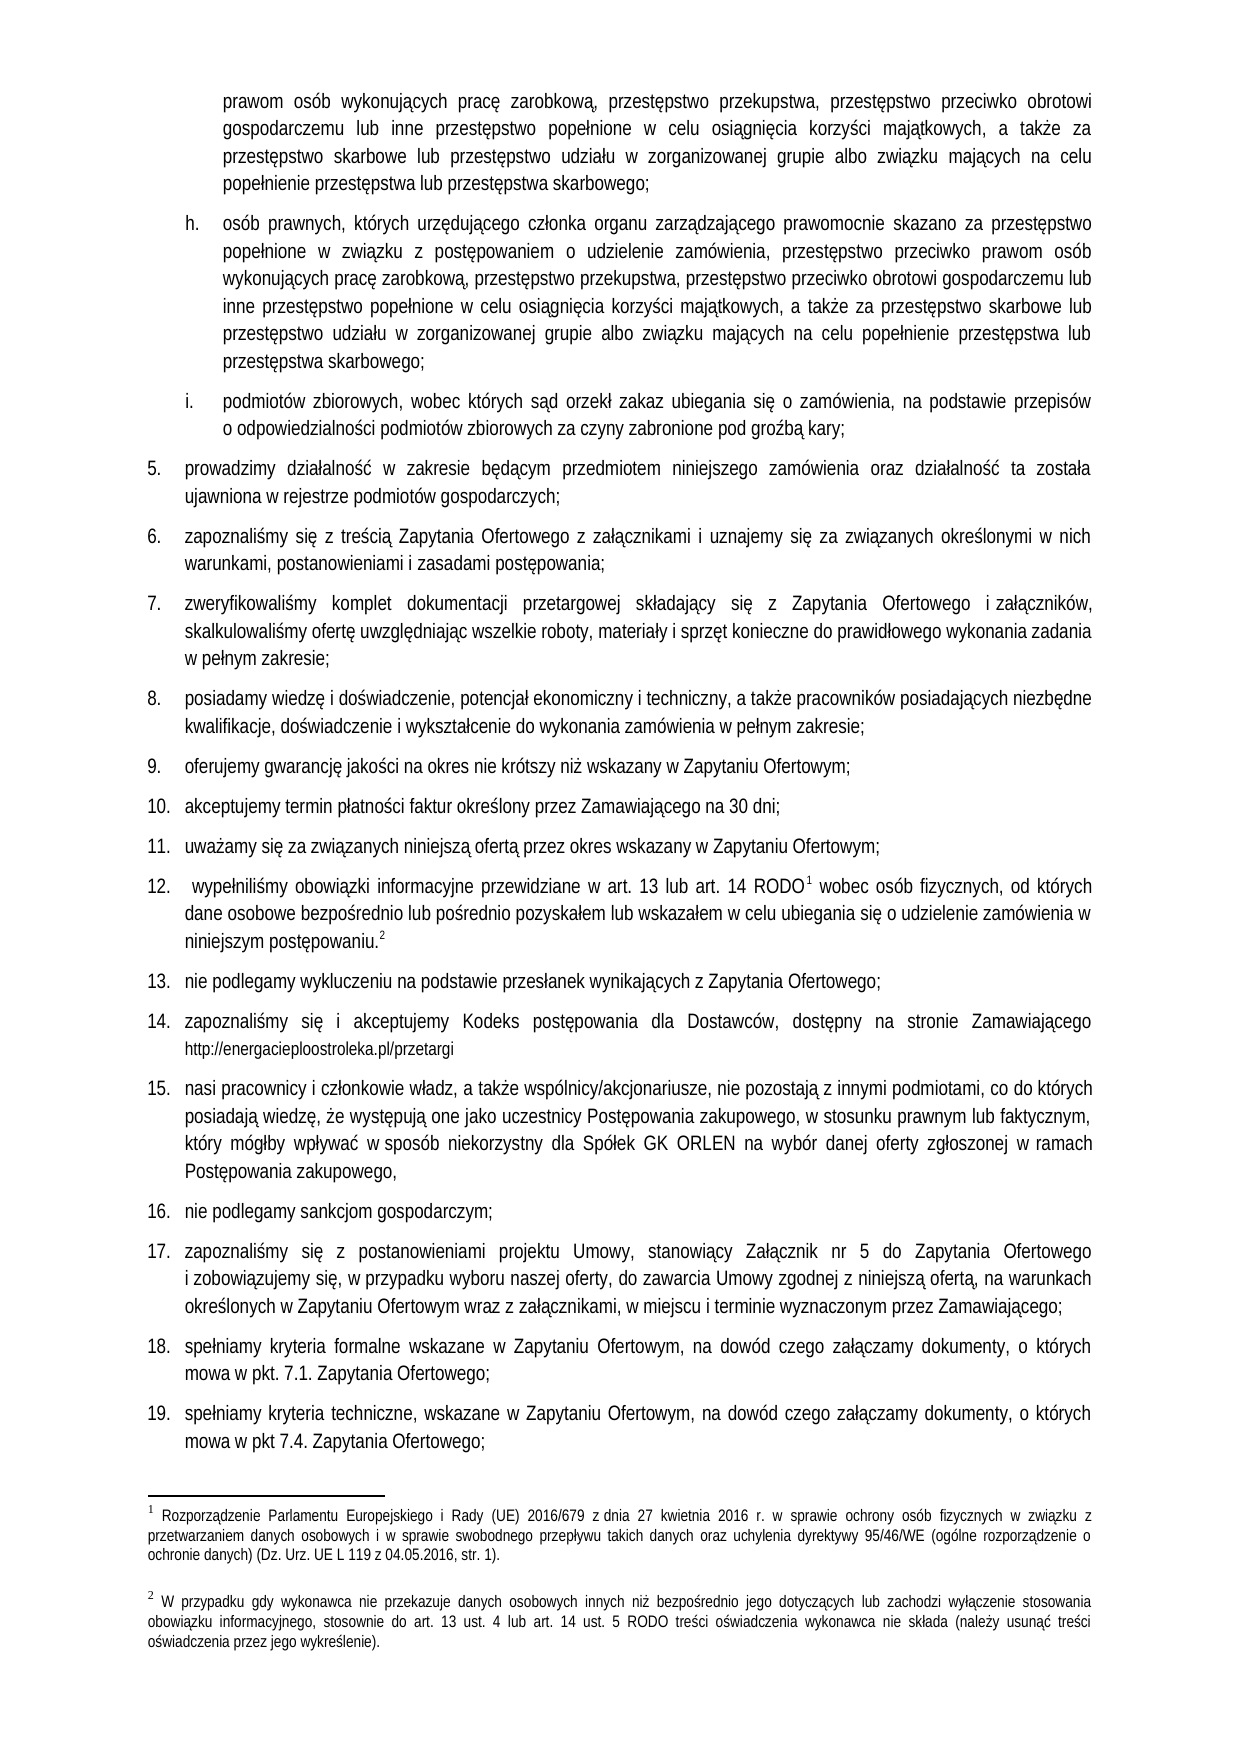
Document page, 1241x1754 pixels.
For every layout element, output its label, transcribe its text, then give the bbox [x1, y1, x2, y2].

list akceptujemy termin płatności faktur określony przez Zamawiającego na 30 dni; [147, 794, 1093, 818]
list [185, 89, 1093, 195]
list uważamy się za związanych niniejszą ofertą przez okres wskazany w Zapytaniu Ofertowym; [147, 834, 1093, 858]
list prowadzimy działalność w zakresie będącym przedmiotem niniejszego zamówienia oraz działalność ta została ujawniona w rejestrze podmiotów gospodarczych; [147, 456, 1093, 508]
list zapoznaliśmy się i akceptujemy Kodeks postępowania dla Dostawców, dostępny na stronie Zamawiającego http://energacieploostroleka.pl/przetargi [147, 1009, 1093, 1060]
list zapoznaliśmy się z treścią Zapytania Ofertowego z załącznikami i uznajemy się za związanych określonymi w nich warunkami, postanowieniami i zasadami postępowania; [147, 524, 1093, 575]
list oferujemy gwarancję jakości na okres nie krótszy niż wskazany w Zapytaniu Ofertowym; [147, 754, 1093, 778]
list nie podlegamy wykluczeniu na podstawie przesłanek wynikających z Zapytania Ofertowego; [147, 969, 1093, 993]
list spełniamy kryteria formalne wskazane w Zapytaniu Ofertowym, na dowód czego załączamy dokumenty, o których mowa w pkt. 7.1. Zapytania Ofertowego; [147, 1334, 1093, 1385]
list wypełniliśmy obowiązki informacyjne przewidziane w art. 13 lub art. 14 RODO wobec osób fizycznych, od których dane osobowe bezpośrednio lub pośrednio pozyskałem lub wskazałem w celu ubiegania się o udzielenie zamówienia w niniejszym postępowaniu. [147, 874, 1093, 953]
list podmiotów zbiorowych, wobec których sąd orzekł zakaz ubiegania się o zamówienia, na podstawie przepisów o odpowiedzialności podmiotów zbiorowych za czyny zabronione pod groźbą kary; [185, 389, 1093, 440]
list zapoznaliśmy się z postanowieniami projektu Umowy, stanowiący Załącznik nr 5 do Zapytania Ofertowego i zobowiązujemy się, w przypadku wyboru naszej oferty, do zawarcia Umowy zgodnej z niniejszą ofertą, na warunkach określonych w Zapytaniu Ofertowym wraz z załącznikami, w miejscu i terminie wyznaczonym przez Zamawiającego; [147, 1239, 1093, 1318]
list posiadamy wiedzę i doświadczenie, potencjał ekonomiczny i techniczny, a także pracowników posiadających niezbędne kwalifikacje, doświadczenie i wykształcenie do wykonania zamówienia w pełnym zakresie; [147, 686, 1093, 738]
list nasi pracownicy i członkowie władz, a także wspólnicy/akcjonariusze, nie pozostają z innymi podmiotami, co do których posiadają wiedzę, że występują one jako uczestnicy Postępowania zakupowego, w stosunku prawnym lub faktycznym, który mógłby wpływać w sposób niekorzystny dla Spółek GK ORLEN na wybór danej oferty zgłoszonej w ramach Postępowania zakupowego, [147, 1076, 1093, 1183]
list spełniamy kryteria techniczne, wskazane w Zapytaniu Ofertowym, na dowód czego załączamy dokumenty, o których mowa w pkt 7.4. Zapytania Ofertowego; [147, 1401, 1093, 1453]
list nie podlegamy sankcjom gospodarczym; [147, 1199, 1093, 1223]
list zweryfikowaliśmy komplet dokumentacji przetargowej składający się z Zapytania Ofertowego i załączników, skalkulowaliśmy ofertę uwzględniając wszelkie roboty, materiały i sprzęt konieczne do prawidłowego wykonania zadania w pełnym zakresie; [147, 591, 1093, 670]
list osób prawnych, których urzędującego członka organu zarządzającego prawomocnie skazano za przestępstwo popełnione w związku z postępowaniem o udzielenie zamówienia, przestępstwo przeciwko prawom osób wykonujących pracę zarobkową, przestępstwo przekupstwa, przestępstwo przeciwko obrotowi gospodarczemu lub inne przestępstwo popełnione w celu osiągnięcia korzyści majątkowych, a także za przestępstwo skarbowe lub przestępstwo udziału w zorganizowanej grupie albo związku mających na celu popełnienie przestępstwa lub przestępstwa skarbowego; [185, 211, 1093, 373]
